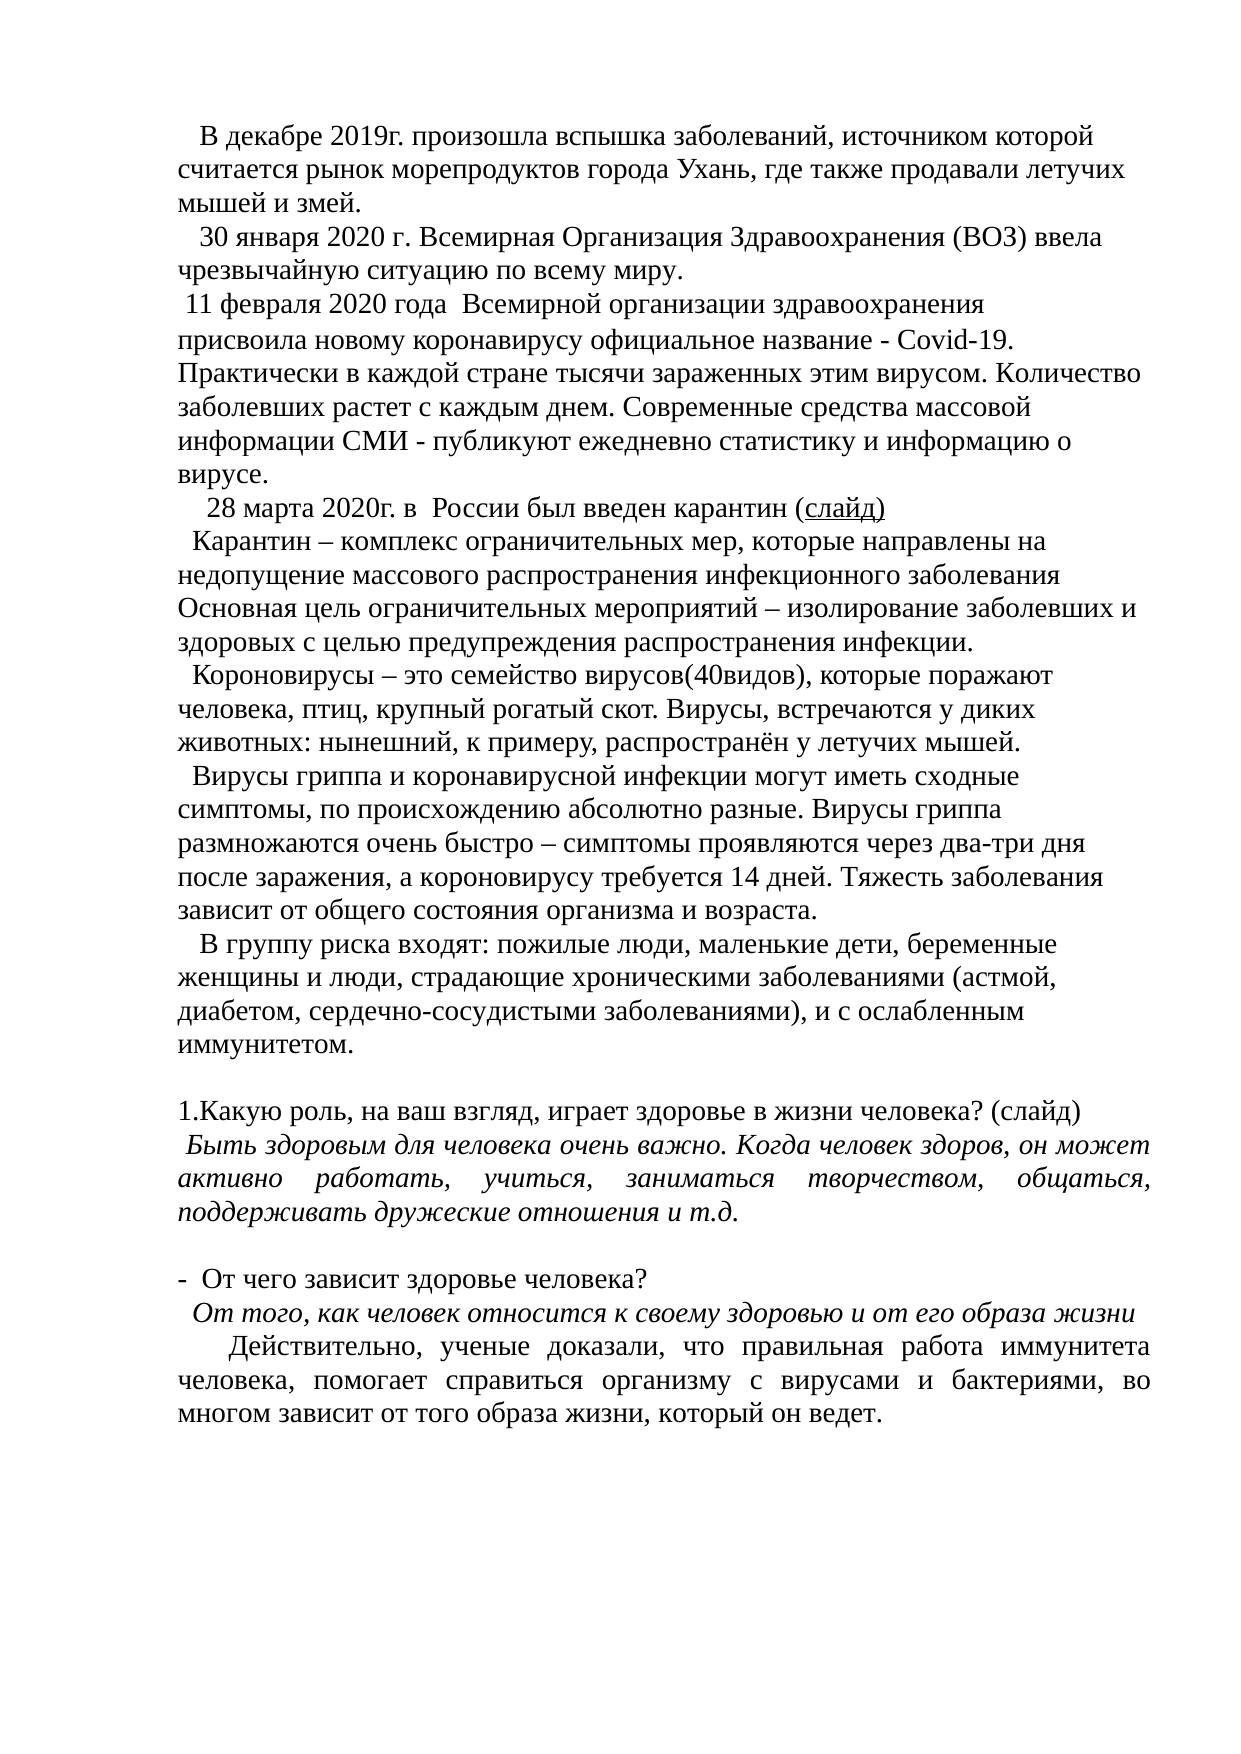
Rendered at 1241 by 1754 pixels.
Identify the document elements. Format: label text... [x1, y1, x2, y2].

text Вирусы гриппа и коронавирусной инфекции могут иметь сходные симптомы, по происхождению абсолютно разные. Вирусы гриппа размножаются очень быстро – симптомы проявляются через два-три дня после заражения, а короновирусу требуется 14 дней. Тяжесть заболевания зависит от общего состояния организма и возраста. [177, 758, 1152, 926]
text От того, как человек относится к своему здоровью и от его образа жизни [177, 1295, 1152, 1328]
text Короновирусы – это семейство вирусов(40видов), которые поражают человека, птиц, крупный рогатый скот. Вирусы, встречаются у диких животных: нынешний, к примеру, распространён у летучих мышей. [177, 657, 1152, 758]
text В декабре 2019г. произошла вспышка заболеваний, источником которой считается рынок морепродуктов города Ухань, где также продавали летучих мышей и змей. [177, 118, 1152, 219]
text 28 марта 2020г. в России был введен карантин (слайд) [177, 490, 1152, 523]
subtitle 11 февраля 2020 года Всемирной организации здравоохранения [177, 286, 1152, 319]
text Карантин – комплекс ограничительных мер, которые направлены на недопущение массового распространения инфекционного заболевания Основная цель ограничительных мероприятий – изолирование заболевших и здоровых с целью предупреждения распространения инфекции. [177, 523, 1152, 657]
text 1.Какую роль, на ваш взгляд, играет здоровье в жизни человека? (слайд) [177, 1093, 1152, 1127]
text присвоила новому коронавирусу официальное название - Covid-19. Практически в каждой стране тысячи зараженных этим вирусом. Количество заболевших растет с каждым днем. Современные средства массовой информации СМИ - публикуют ежедневно статистику и информацию о вирусе. [177, 322, 1152, 490]
text 30 января 2020 г. Всемирная Организация Здравоохранения (ВОЗ) ввела чрезвычайную ситуацию по всему миру. [177, 219, 1152, 286]
text Действительно, ученые доказали, что правильная работа иммунитета человека, помогает справиться организму с вирусами и бактериями, во многом зависит от того образа жизни, который он ведет. [177, 1328, 1152, 1429]
text Быть здоровым для человека очень важно. Когда человек здоров, он может активно работать, учиться, заниматься творчеством, общаться, поддерживать дружеские отношения и т.д. [177, 1127, 1152, 1228]
text - От чего зависит здоровье человека? [177, 1261, 1152, 1295]
text В группу риска входят: пожилые люди, маленькие дети, беременные женщины и люди, страдающие хроническими заболеваниями (астмой, диабетом, сердечно-сосудистыми заболеваниями), и с ослабленным иммунитетом. [177, 926, 1152, 1060]
